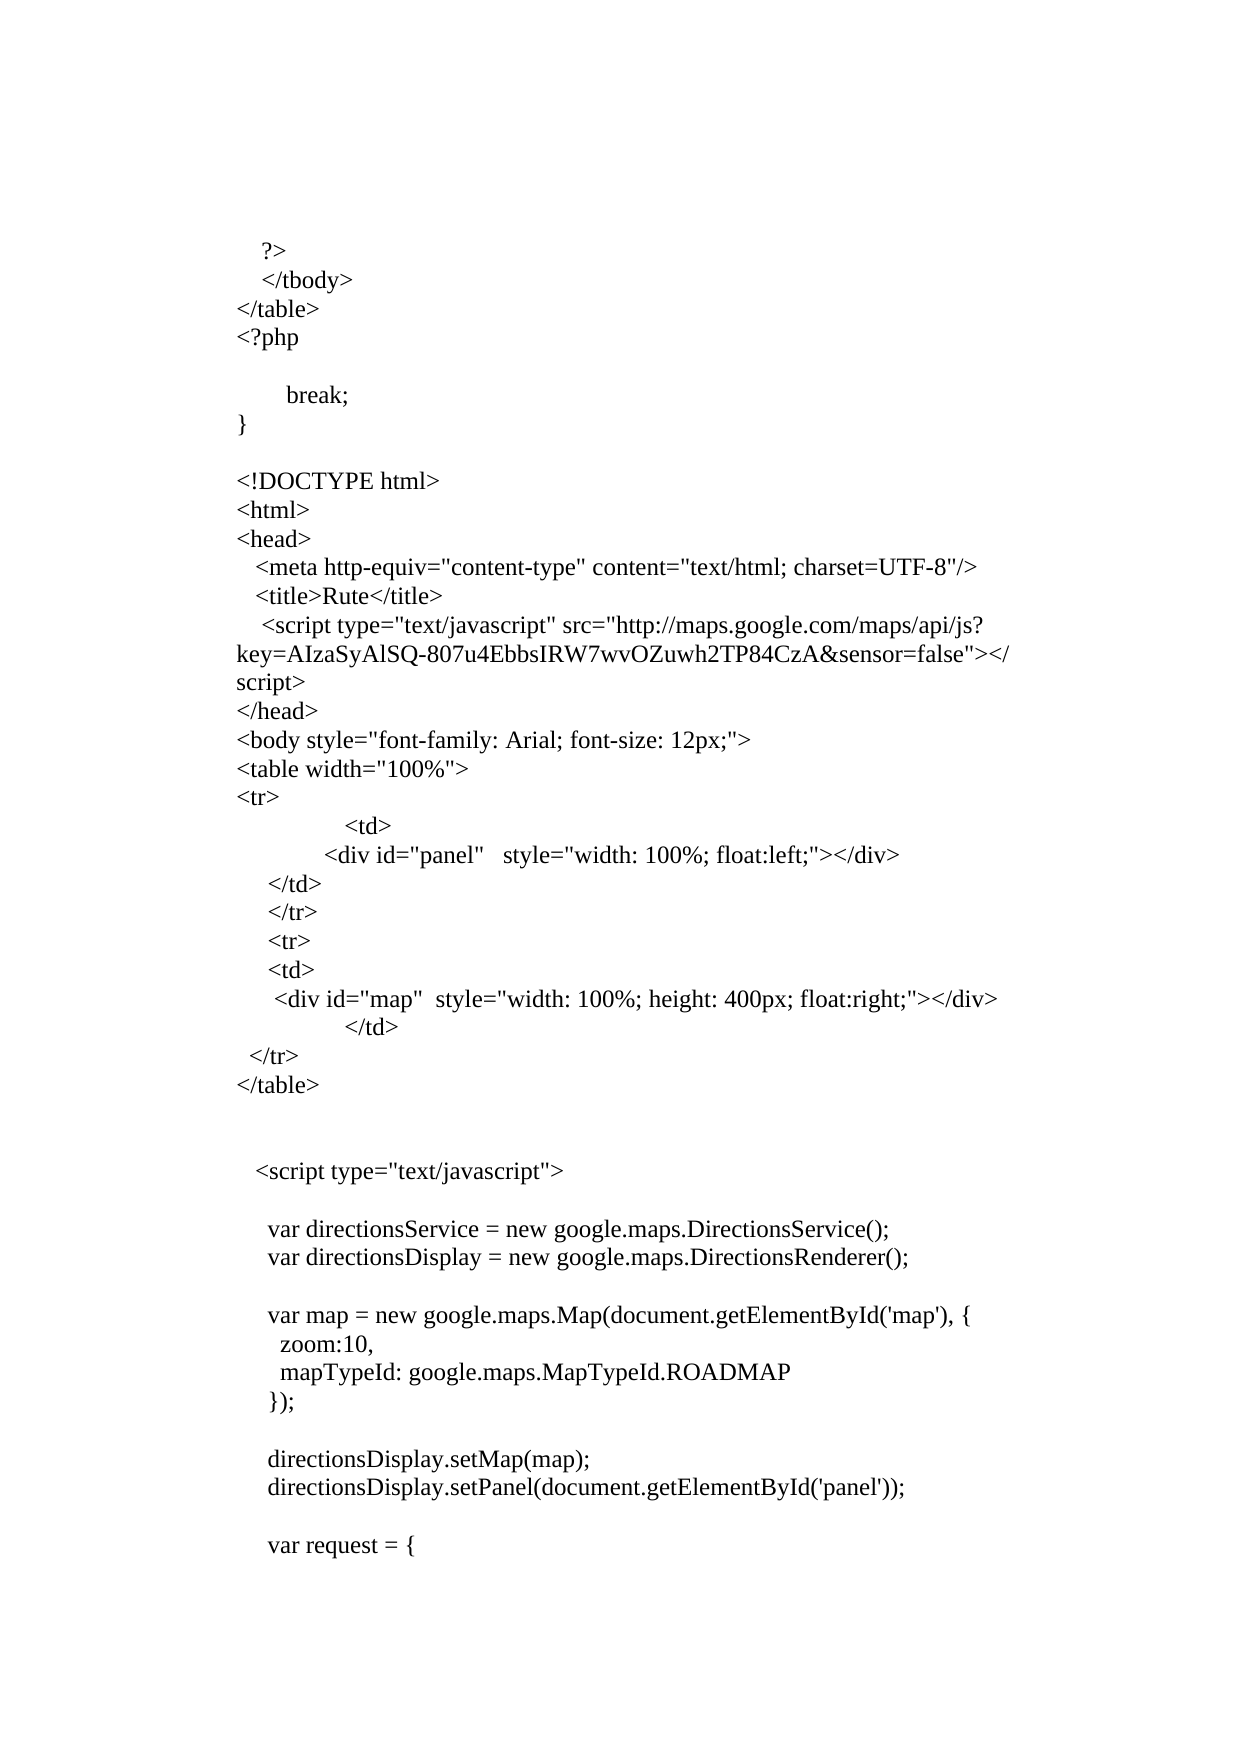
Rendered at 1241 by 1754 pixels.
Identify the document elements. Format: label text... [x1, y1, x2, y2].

text ?> [236, 236, 1063, 265]
text directionsDisplay.setMap(map); [236, 1444, 1063, 1472]
text </td> [236, 1012, 1063, 1041]
text var map = new google.maps.Map(document.getElementById('map'), { [236, 1300, 1063, 1329]
text directionsDisplay.setPanel(document.getElementById('panel')); [236, 1472, 1063, 1501]
text <td> [236, 955, 1063, 984]
text mapTypeId: google.maps.MapTypeId.ROADMAP [236, 1357, 1063, 1386]
text <div id="map" style="width: 100%; height: 400px; float:right;"></div> [236, 984, 1063, 1012]
text </tr> [236, 1041, 1063, 1070]
text <tr> [236, 926, 1063, 955]
text <div id="panel" style="width: 100%; float:left;"></div> [236, 840, 1063, 869]
text var directionsService = new google.maps.DirectionsService(); [236, 1214, 1063, 1242]
text <head> [236, 524, 1063, 552]
text var directionsDisplay = new google.maps.DirectionsRenderer(); [236, 1242, 1063, 1271]
text </tbody> [236, 265, 1063, 294]
text <td> [236, 811, 1063, 840]
text <tr> [236, 782, 1063, 811]
text <body style="font-family: Arial; font-size: 12px;"> [236, 725, 1063, 754]
text </tr> [236, 897, 1063, 926]
text } [236, 409, 1063, 437]
text <!DOCTYPE html> [236, 466, 1063, 495]
text </head> [236, 696, 1063, 725]
text zoom:10, [236, 1329, 1063, 1357]
text <meta http-equiv="content-type" content="text/html; charset=UTF-8"/> [236, 552, 1063, 581]
text <script type="text/javascript" src="http://maps.google.com/maps/api/js?key=AIzaSyAlSQ-807u4EbbsIRW7wvOZuwh2TP84CzA&sensor=false"></script> [236, 610, 1063, 696]
text </table> [236, 1070, 1063, 1099]
text <?php [236, 322, 1063, 351]
text <title>Rute</title> [236, 581, 1063, 610]
text <html> [236, 495, 1063, 524]
text }); [236, 1386, 1063, 1415]
text <table width="100%"> [236, 754, 1063, 782]
text break; [236, 380, 1063, 409]
text <script type="text/javascript"> [236, 1156, 1063, 1185]
text </table> [236, 294, 1063, 322]
text </td> [236, 869, 1063, 897]
text var request = { [236, 1530, 1063, 1559]
